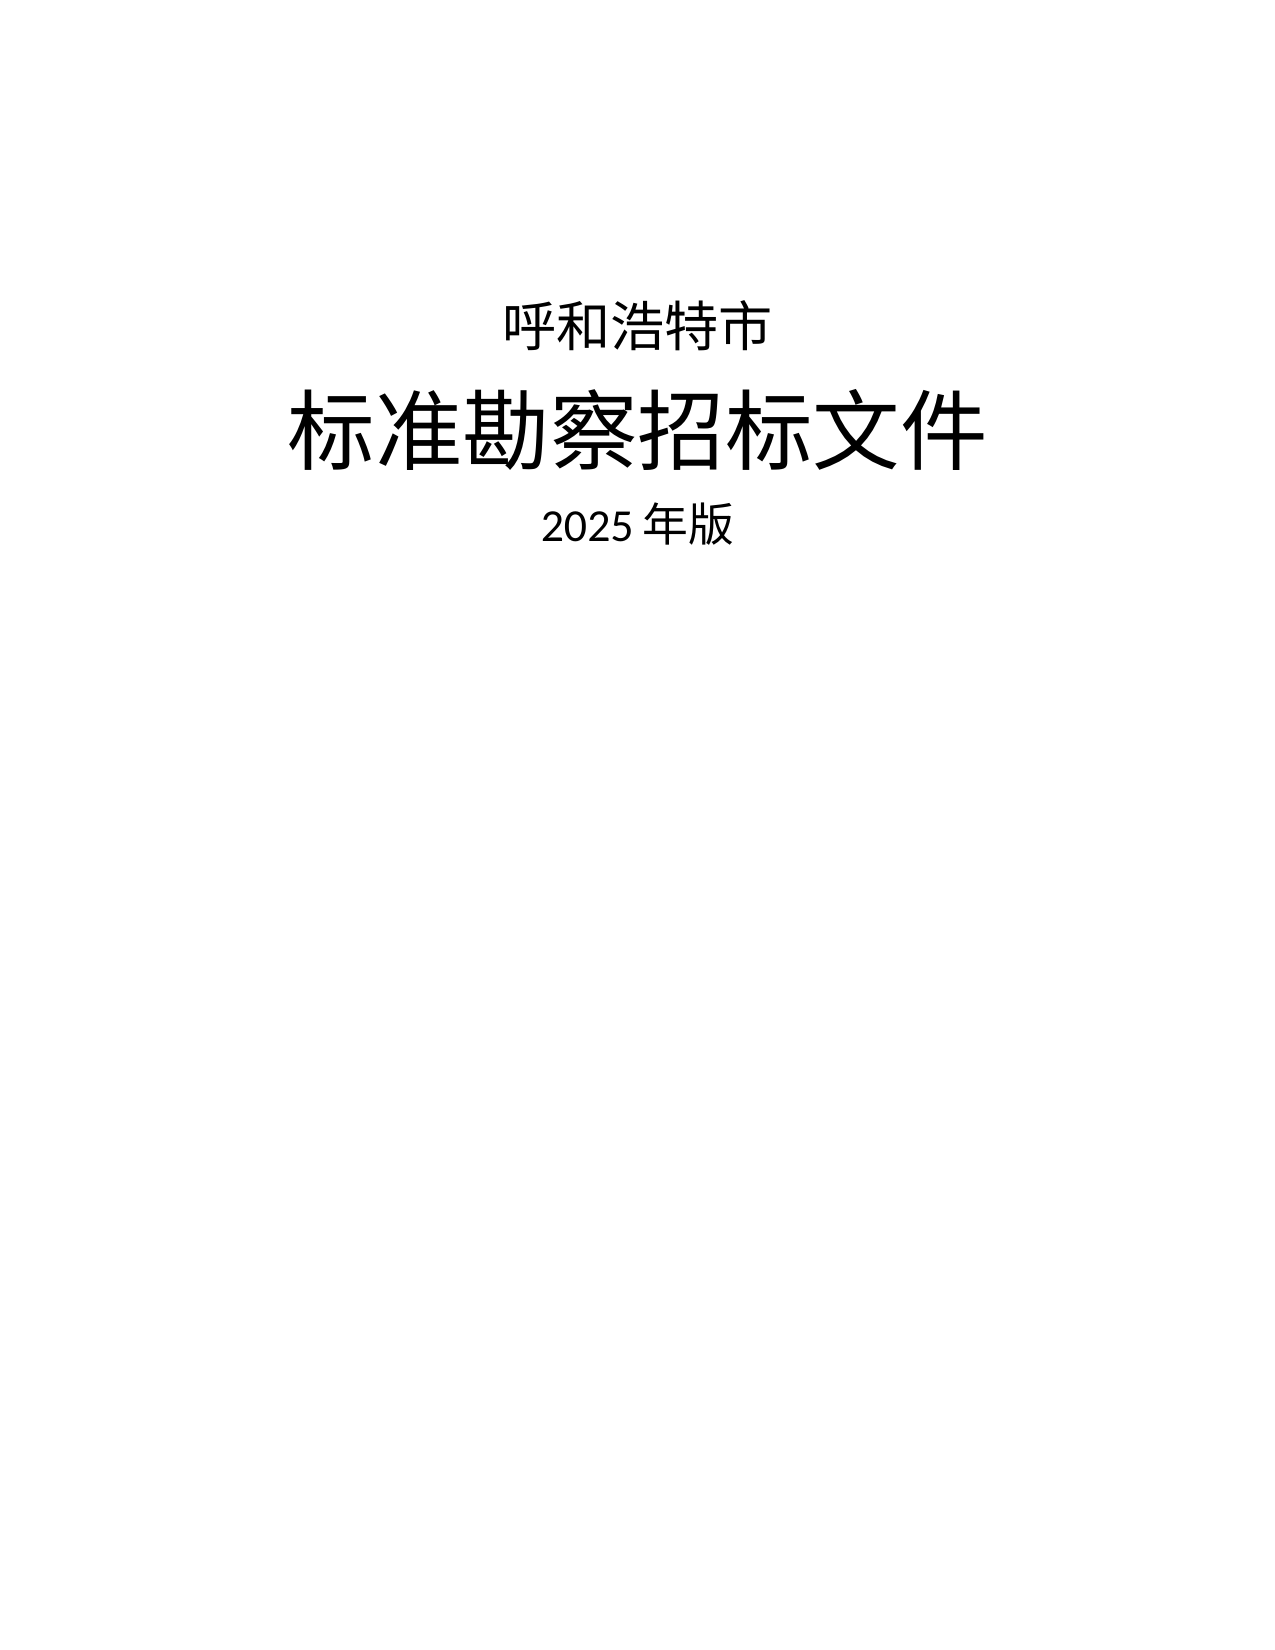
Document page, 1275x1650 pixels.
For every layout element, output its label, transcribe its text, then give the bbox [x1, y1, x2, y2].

text 标准勘察招标文件 [187, 362, 1087, 488]
text 呼和浩特市 [187, 283, 1087, 362]
text 2025年版 [187, 488, 1087, 555]
